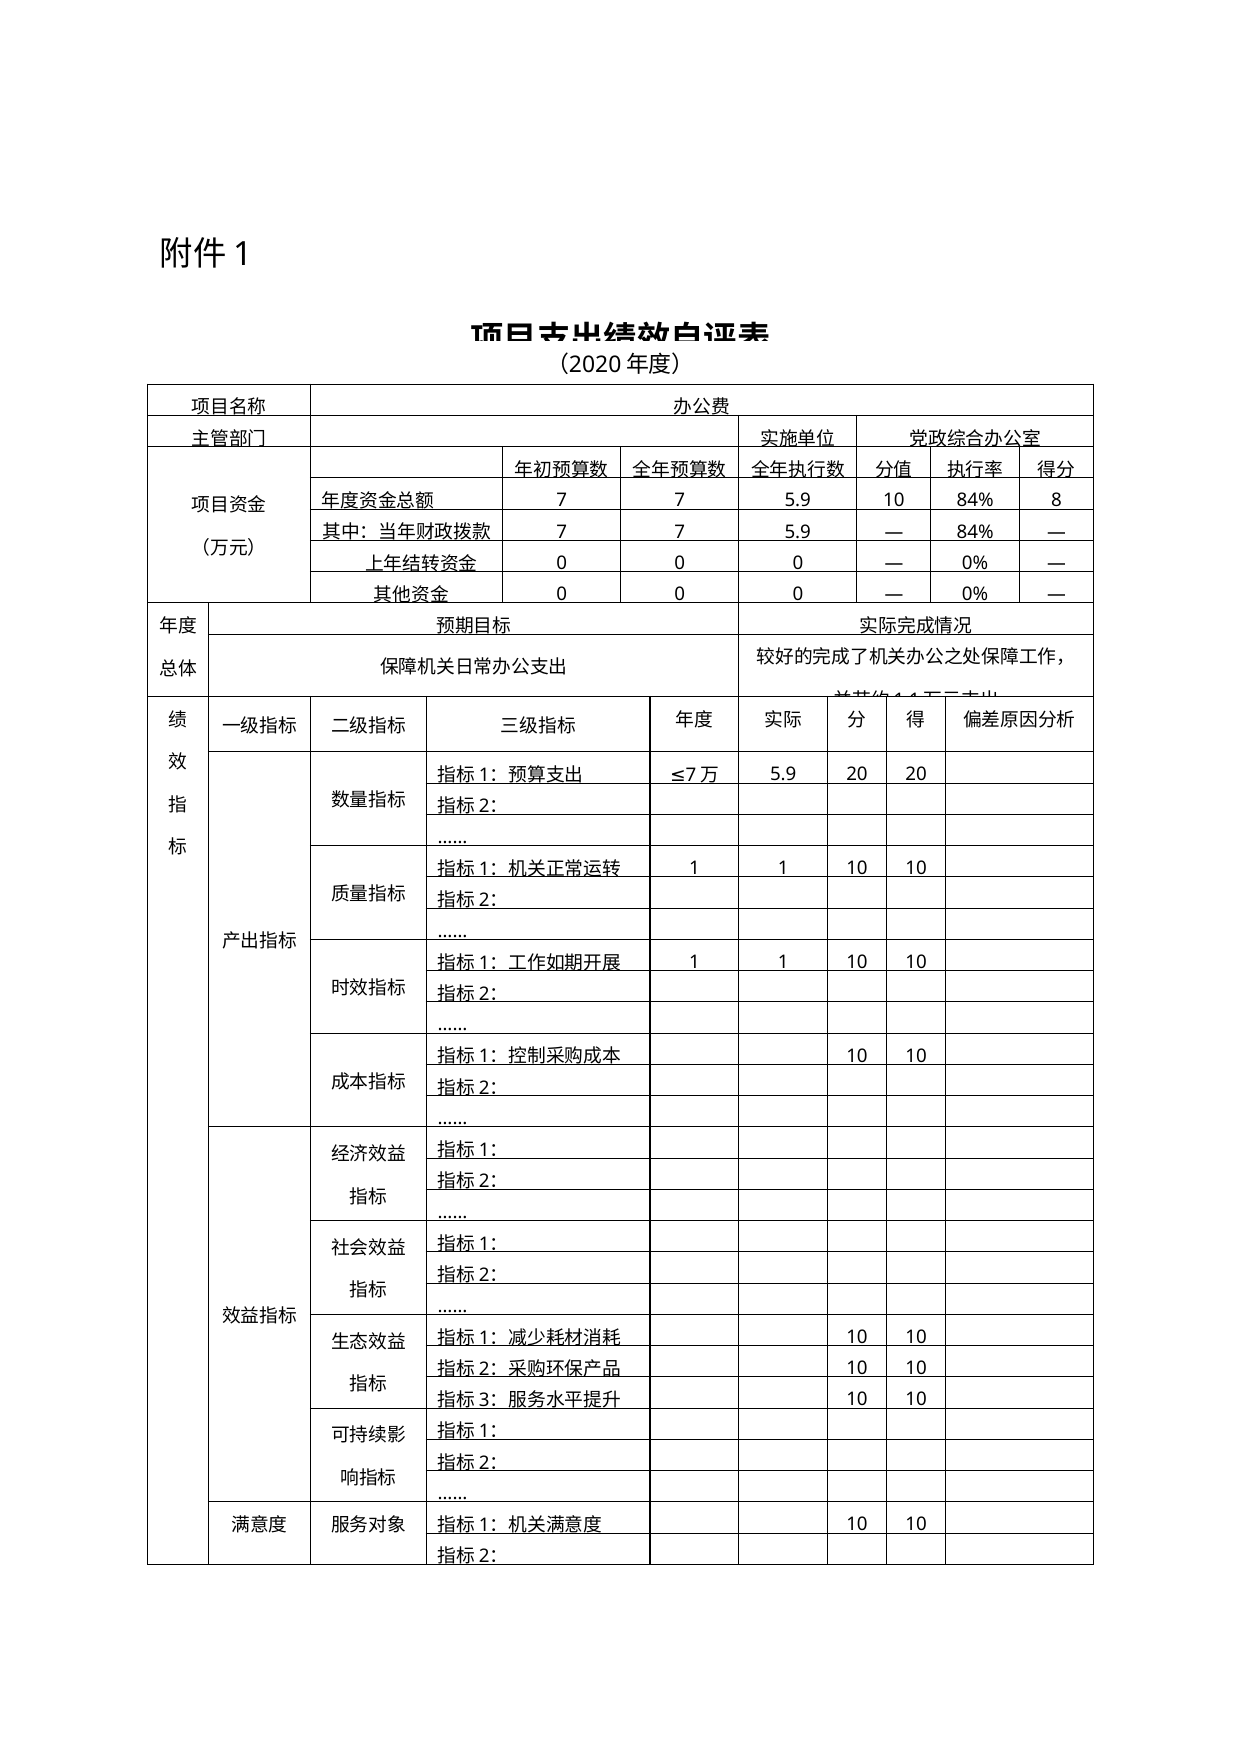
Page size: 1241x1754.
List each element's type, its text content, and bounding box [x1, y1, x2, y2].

table_cell 10 [828, 1346, 886, 1376]
table_cell 7 [503, 510, 620, 540]
table_cell 指标1： [427, 1221, 649, 1251]
table_cell 7 [621, 478, 738, 508]
table_cell [887, 1190, 945, 1220]
table_cell 指标2： [427, 1065, 649, 1095]
table_cell [887, 1221, 945, 1251]
table_cell [946, 1221, 1093, 1251]
table_cell 主管部门 [148, 416, 310, 446]
table_cell 其他资金 [311, 572, 502, 602]
table_cell 10 [887, 1377, 945, 1407]
table_cell 全年执行数 [739, 447, 856, 477]
table_cell [828, 784, 886, 814]
table_cell 其中：当年财政拨款 [311, 510, 502, 540]
table_cell 生态效益 指标 [311, 1315, 426, 1407]
table_cell [739, 1034, 827, 1064]
table_cell [828, 1440, 886, 1470]
table_cell 效益指标 [209, 1127, 310, 1501]
table_cell [739, 784, 827, 814]
table_cell 10 [887, 1034, 945, 1064]
table_cell 执行率 [931, 447, 1019, 477]
table_cell 8 [1020, 478, 1093, 508]
table_cell [651, 1034, 738, 1064]
table_cell [828, 1002, 886, 1032]
table_cell [651, 1534, 738, 1564]
table_cell [651, 1159, 738, 1189]
table_cell [739, 1065, 827, 1095]
table_cell [651, 1252, 738, 1282]
table_cell [887, 1252, 945, 1282]
table_cell [739, 1252, 827, 1282]
table_cell [651, 815, 738, 845]
table_cell 10 [828, 1377, 886, 1407]
table_cell [946, 846, 1093, 876]
table_cell [311, 447, 502, 477]
table_cell [946, 815, 1093, 845]
table_cell [739, 1127, 827, 1157]
table_cell [739, 1502, 827, 1532]
table_cell [946, 1159, 1093, 1189]
table_cell [828, 909, 886, 939]
table_cell [946, 1440, 1093, 1470]
table_cell 办公费 [311, 385, 1093, 415]
table_cell [739, 971, 827, 1001]
table_cell 实际完成情况 [739, 603, 1093, 633]
table_cell 指标2： [427, 1534, 649, 1564]
table_cell 经济效益 指标 [311, 1127, 426, 1220]
table_cell [739, 1377, 827, 1407]
table_cell [739, 877, 827, 907]
table_cell [828, 1127, 886, 1157]
table_cell [739, 1221, 827, 1251]
table_cell — [1020, 572, 1093, 602]
table_cell [946, 752, 1093, 782]
table_cell [651, 1284, 738, 1314]
table_cell [739, 1190, 827, 1220]
table_cell 5.9 [739, 510, 856, 540]
table_cell 年初预算数 [503, 447, 620, 477]
table_cell 10 [887, 1346, 945, 1376]
table_cell [651, 971, 738, 1001]
table_cell [651, 1315, 738, 1345]
table_cell [739, 909, 827, 939]
table_cell 社会效益 指标 [311, 1221, 426, 1314]
table_cell 7 [503, 478, 620, 508]
table_cell [946, 1315, 1093, 1345]
table_cell 服务对象满意度指标 [311, 1502, 426, 1564]
table_cell 得分 [887, 697, 945, 751]
table_cell [946, 1284, 1093, 1314]
table_cell [739, 1440, 827, 1470]
table_cell 10 [887, 1315, 945, 1345]
table_cell [946, 971, 1093, 1001]
table_cell [887, 909, 945, 939]
table_cell [828, 1534, 886, 1564]
table_cell 可持续影响指标 [311, 1409, 426, 1501]
table_cell [828, 1471, 886, 1501]
table_cell 指标2： [427, 1252, 649, 1282]
table_cell 0 [503, 572, 620, 602]
table_cell 全年预算数 [621, 447, 738, 477]
table_cell 84% [931, 478, 1019, 508]
table_cell 10 [857, 478, 930, 508]
table_cell 10 [828, 1034, 886, 1064]
table_cell ≤7万 [651, 752, 738, 782]
table_cell [651, 1502, 738, 1532]
table_cell [887, 1284, 945, 1314]
table_cell 绩 效 指 标 [148, 697, 208, 1564]
table_cell 三级指标 [427, 697, 649, 751]
table_cell 满意度 指标 [209, 1502, 310, 1564]
table_cell …… [427, 1096, 649, 1126]
table_cell [887, 1159, 945, 1189]
table_cell 上年结转资金 [311, 541, 502, 571]
table_cell [946, 1034, 1093, 1064]
table_cell [651, 1065, 738, 1095]
table_cell [946, 1502, 1093, 1532]
table_cell [828, 815, 886, 845]
table_cell 成本指标 [311, 1034, 426, 1126]
table_cell [651, 1096, 738, 1126]
table_cell [887, 1440, 945, 1470]
table_cell — [857, 541, 930, 571]
table_cell …… [427, 815, 649, 845]
table_cell [828, 1252, 886, 1282]
text 附件1 [159, 209, 1081, 294]
table_cell [651, 877, 738, 907]
table_cell [828, 1221, 886, 1251]
table_cell 实施单位 [739, 416, 856, 446]
table_cell [739, 815, 827, 845]
table_cell [946, 1471, 1093, 1501]
table_cell [651, 1127, 738, 1157]
table_cell [651, 1002, 738, 1032]
table_cell [828, 1190, 886, 1220]
table_cell 二级指标 [311, 697, 426, 751]
table_cell 10 [887, 1502, 945, 1532]
table_cell [651, 1221, 738, 1251]
table_cell [651, 784, 738, 814]
table_cell 指标2： [427, 971, 649, 1001]
table_cell 0% [931, 572, 1019, 602]
table_cell 指标2： [427, 1159, 649, 1189]
table_cell [651, 1190, 738, 1220]
table_cell [739, 1284, 827, 1314]
table_cell 指标2： [427, 784, 649, 814]
table_cell 5.9 [739, 752, 827, 782]
table_cell [946, 784, 1093, 814]
table_cell 项目资金 （万元） [148, 447, 310, 602]
table_cell [887, 877, 945, 907]
table_cell [739, 1315, 827, 1345]
table_cell [946, 940, 1093, 970]
table_cell [651, 1377, 738, 1407]
table_cell 指标1：减少耗材消耗 [427, 1315, 649, 1345]
table_cell [828, 1284, 886, 1314]
table_cell 20 [828, 752, 886, 782]
table_cell [887, 1534, 945, 1564]
table_cell 预期目标 [209, 603, 738, 633]
table_cell 84% [931, 510, 1019, 540]
table_cell 1 [651, 940, 738, 970]
table_cell [739, 1346, 827, 1376]
table_cell [651, 909, 738, 939]
table_cell — [857, 572, 930, 602]
table_cell [828, 971, 886, 1001]
table_cell 0% [931, 541, 1019, 571]
table_cell 指标2：采购环保产品 [427, 1346, 649, 1376]
table_cell 0 [739, 572, 856, 602]
table_cell 质量指标 [311, 846, 426, 939]
table_cell …… [427, 1284, 649, 1314]
table_cell 5.9 [739, 478, 856, 508]
table_cell [828, 1065, 886, 1095]
table_cell 分值 [857, 447, 930, 477]
table_cell [828, 1096, 886, 1126]
table_cell 1 [739, 846, 827, 876]
table_cell [946, 1127, 1093, 1157]
table_cell [946, 1534, 1093, 1564]
table_cell [946, 1096, 1093, 1126]
table_cell 一级指标 [209, 697, 310, 751]
table_cell [946, 1065, 1093, 1095]
table_cell 0 [739, 541, 856, 571]
table_cell 项目名称 [148, 385, 310, 415]
table_cell 指标1：控制采购成本 [427, 1034, 649, 1064]
table_cell 年度资金总额 [311, 478, 502, 508]
table_cell 较好的完成了机关办公之处保障工作，并节约1.1万元支出 [739, 635, 1093, 696]
table_cell 0 [503, 541, 620, 571]
table_cell [946, 1252, 1093, 1282]
table_cell [887, 1409, 945, 1439]
table_cell …… [427, 1471, 649, 1501]
table_cell 产出指标 [209, 752, 310, 1126]
table_cell …… [427, 1190, 649, 1220]
table_cell 指标1： [427, 1127, 649, 1157]
table_cell [651, 1409, 738, 1439]
table_cell [651, 1346, 738, 1376]
table_cell [946, 1190, 1093, 1220]
table_cell [887, 1127, 945, 1157]
table_cell （2020年度） [147, 341, 1093, 383]
table_cell 10 [887, 940, 945, 970]
table_cell — [857, 510, 930, 540]
table_cell 1 [651, 846, 738, 876]
table_header 项目支出绩效自评表 [147, 294, 1093, 341]
table_cell …… [427, 1002, 649, 1032]
table_cell [651, 1471, 738, 1501]
table_cell [311, 416, 738, 446]
table_cell 分值 [828, 697, 886, 751]
table_cell [828, 877, 886, 907]
table_cell [887, 971, 945, 1001]
table_cell [828, 1159, 886, 1189]
table_cell [651, 1440, 738, 1470]
table_cell 指标1： [427, 1409, 649, 1439]
table_cell [946, 1002, 1093, 1032]
table_cell 指标2： [427, 1440, 649, 1470]
table_cell 数量指标 [311, 752, 426, 845]
table_cell 0 [621, 572, 738, 602]
table_cell 10 [828, 1502, 886, 1532]
table_cell [739, 1534, 827, 1564]
table_cell 1 [739, 940, 827, 970]
table_cell — [1020, 510, 1093, 540]
table_cell 年度 指标值 [651, 697, 738, 751]
table_cell [887, 815, 945, 845]
table_cell 指标1：工作如期开展 [427, 940, 649, 970]
table_cell [739, 1409, 827, 1439]
table_cell 20 [887, 752, 945, 782]
table_cell — [1020, 541, 1093, 571]
table_cell 偏差原因分析及改进措施 [946, 697, 1093, 751]
table_cell 0 [621, 541, 738, 571]
table_cell [887, 784, 945, 814]
table_cell 10 [887, 846, 945, 876]
table_cell [887, 1002, 945, 1032]
table_cell 保障机关日常办公支出 [209, 635, 738, 696]
table_cell 实际 完成值 [739, 697, 827, 751]
table_cell 10 [828, 1315, 886, 1345]
table_cell 指标1：机关正常运转 [427, 846, 649, 876]
table_cell …… [427, 909, 649, 939]
table_cell [946, 1346, 1093, 1376]
table_cell 指标3：服务水平提升 [427, 1377, 649, 1407]
table_cell 时效指标 [311, 940, 426, 1032]
table_cell 7 [621, 510, 738, 540]
table_cell 指标1：机关满意度 [427, 1502, 649, 1532]
table_cell [828, 1409, 886, 1439]
table_cell 10 [828, 940, 886, 970]
table_cell 指标2： [427, 877, 649, 907]
table_cell [946, 909, 1093, 939]
table_cell [887, 1065, 945, 1095]
table_cell [887, 1096, 945, 1126]
table_cell 得分 [1020, 447, 1093, 477]
table_cell 党政综合办公室 [857, 416, 1093, 446]
table_cell [887, 1471, 945, 1501]
table_cell [739, 1159, 827, 1189]
table_cell 10 [828, 846, 886, 876]
table_cell [946, 1377, 1093, 1407]
table_cell [739, 1096, 827, 1126]
table_cell 年度总体目标 [148, 603, 208, 696]
table_cell [739, 1471, 827, 1501]
table_cell [946, 877, 1093, 907]
table_cell [739, 1002, 827, 1032]
table_cell 指标1：预算支出 [427, 752, 649, 782]
table_cell [946, 1409, 1093, 1439]
